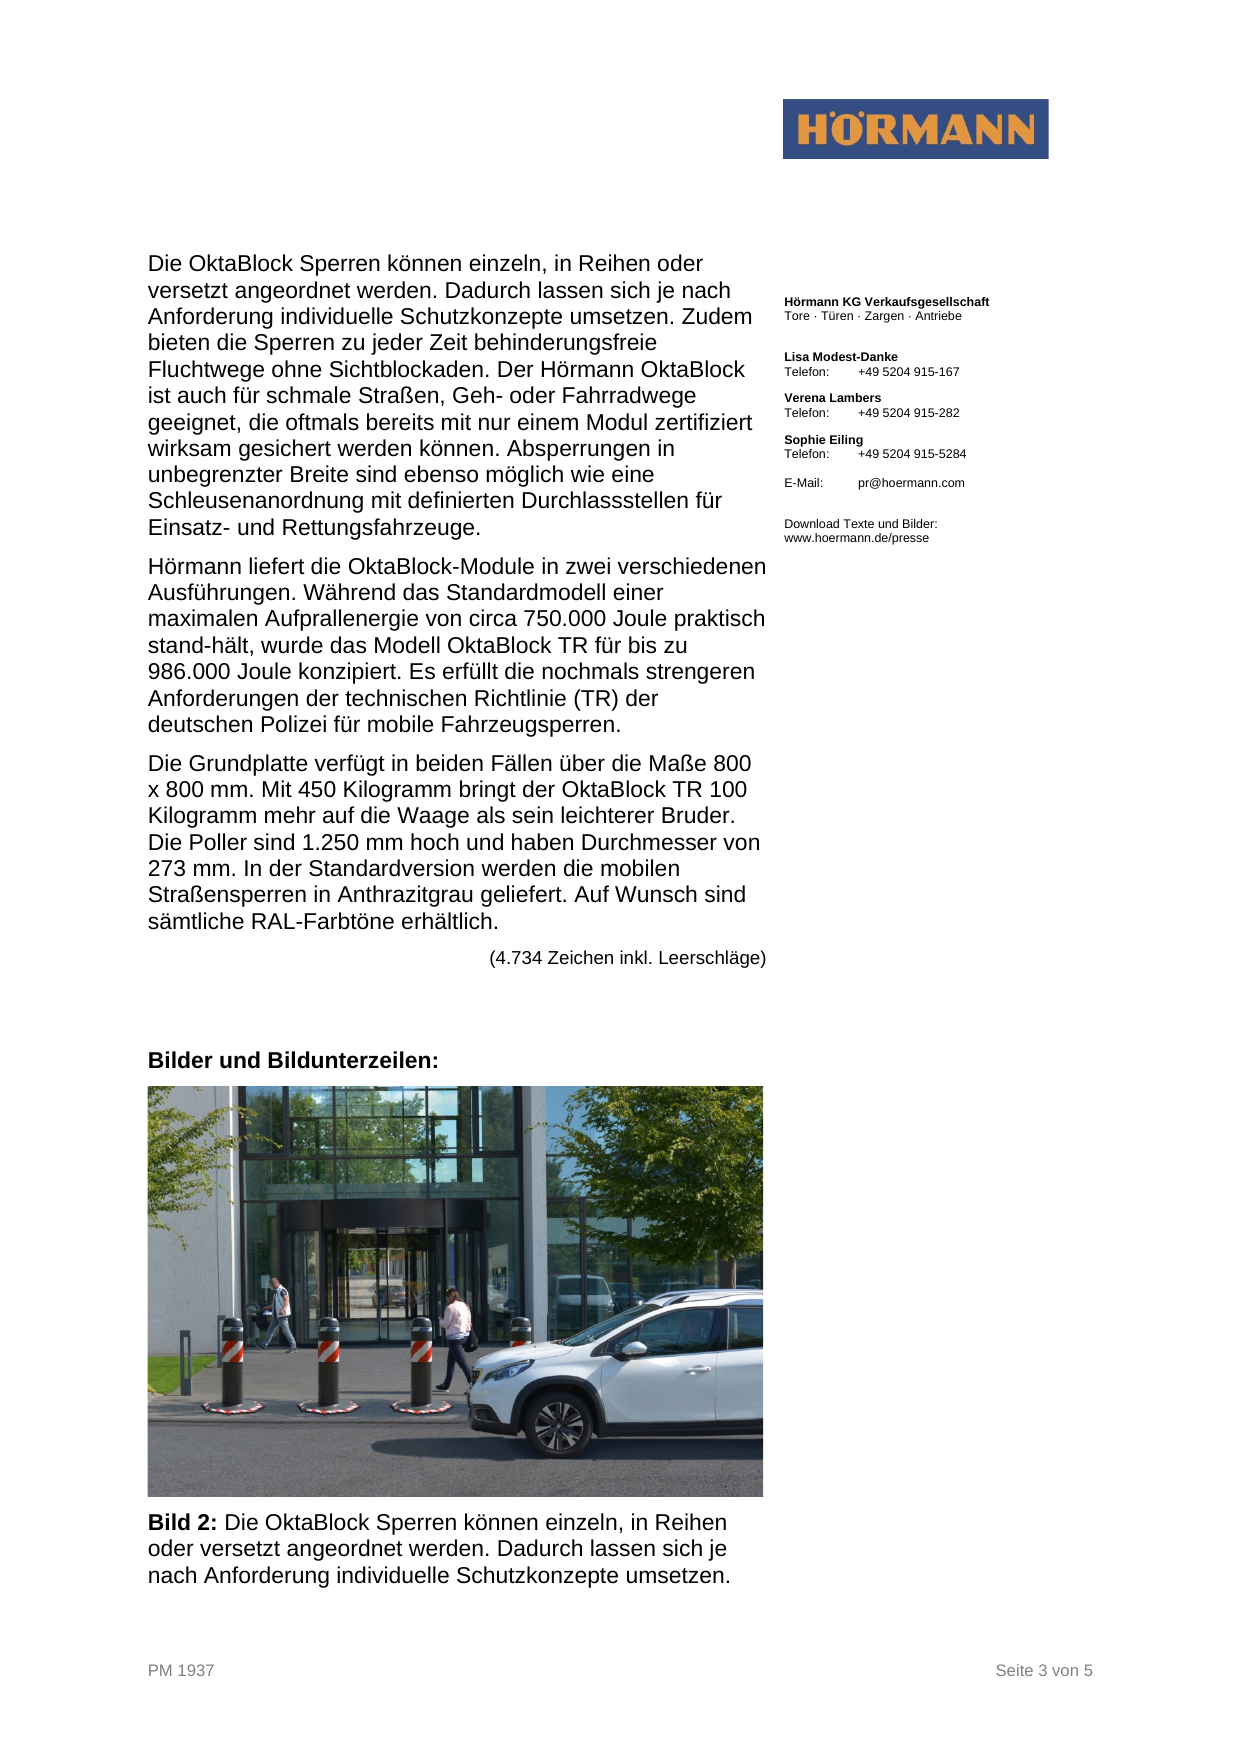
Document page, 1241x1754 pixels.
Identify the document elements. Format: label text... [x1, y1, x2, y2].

text Bild 2: Die OktaBlock Sperren können einzeln, in Reihen oder versetzt angeordnet werden. Dadurch lassen sich je nach Anforderung individuelle Schutzkonzepte umsetzen. [148, 1509, 766, 1588]
picture [783, 99, 1049, 159]
text Hörmann liefert die OktaBlock-Module in zwei verschiedenen Ausführungen. Während das Standardmodell einer maximalen Aufprallenergie von circa 750.000 Joule praktisch stand-hält, wurde das Modell OktaBlock TR für bis zu 986.000 Joule konzipiert. Es erfüllt die nochmals strengeren Anforderungen der technischen Richtlinie (TR) der deutschen Polizei für mobile Fahrzeugsperren. [148, 553, 768, 737]
picture [147, 1086, 764, 1497]
text Die Grundplatte verfügt in beiden Fällen über die Maße 800 x 800 mm. Mit 450 Kilogramm bringt der OktaBlock TR 100 Kilogramm mehr auf die Waage als sein leichterer Bruder. Die Poller sind 1.250 mm hoch und haben Durchmesser von 273 mm. In der Standardversion werden die mobilen Straßensperren in Anthrazitgrau geliefert. Auf Wunsch sind sämtliche RAL-Farbtöne erhältlich. [148, 750, 768, 934]
text Die OktaBlock Sperren können einzeln, in Reihen oder versetzt angeordnet werden. Dadurch lassen sich je nach Anforderung individuelle Schutzkonzepte umsetzen. Zudem bieten die Sperren zu jeder Zeit behinderungsfreie Fluchtwege ohne Sichtblockaden. Der Hörmann OktaBlock ist auch für schmale Straßen, Geh- oder Fahrradwege geeignet, die oftmals bereits mit nur einem Modul zertifiziert wirksam gesichert werden können. Absperrungen in unbegrenzter Breite sind ebenso möglich wie eine Schleusenanordnung mit definierten Durchlassstellen für Einsatz- und Rettungsfahrzeuge. [148, 250, 768, 540]
text Bilder und Bildunterzeilen: [148, 1047, 1200, 1074]
text (4.734 Zeichen inkl. Leerschläge) [148, 947, 766, 968]
